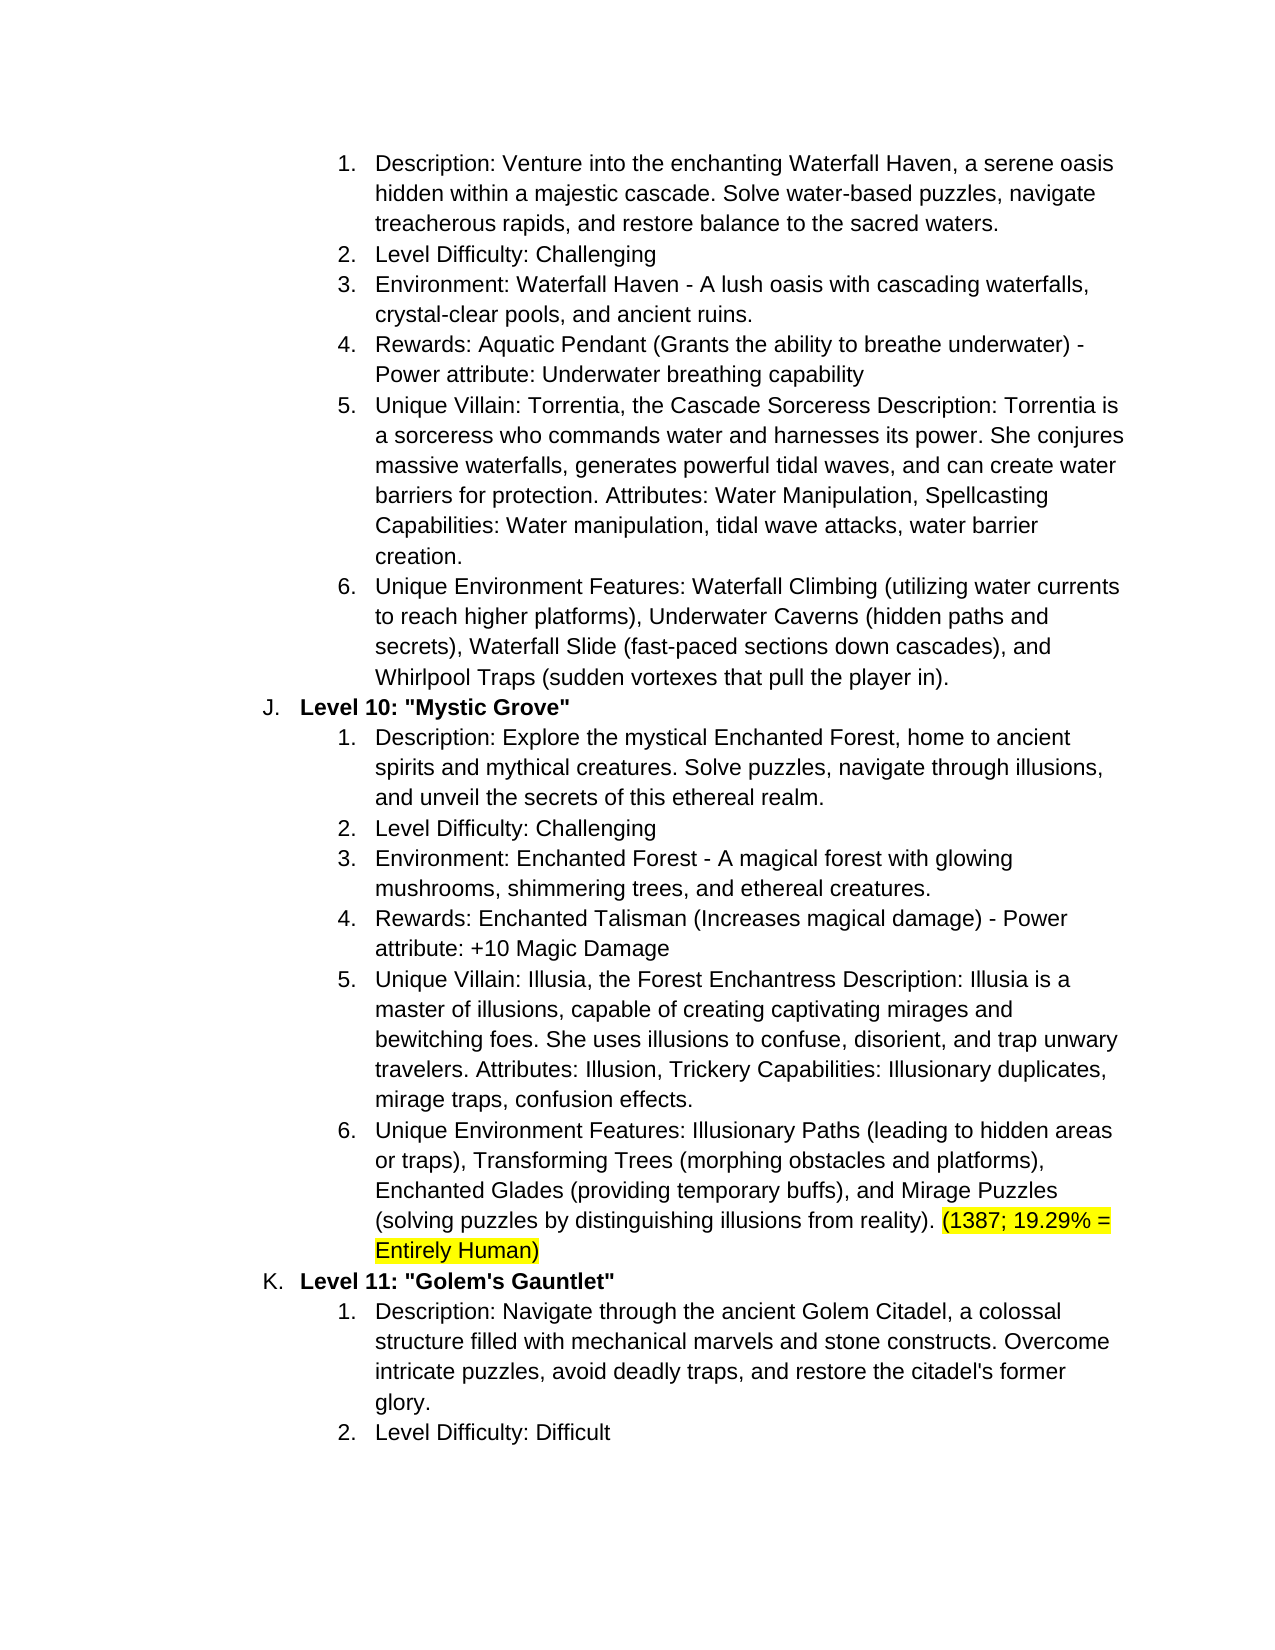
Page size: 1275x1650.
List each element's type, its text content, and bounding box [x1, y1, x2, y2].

list Rewards: Aquatic Pendant (Grants the ability to breathe underwater) - Power attribute: Underwater breathing capability [337, 331, 1125, 388]
list Level 11: "Golem's Gauntlet" [262, 1268, 1125, 1294]
list Level Difficulty: Challenging [337, 241, 1125, 267]
list Level Difficulty: Challenging [337, 814, 1125, 841]
list Description: Navigate through the ancient Golem Citadel, a colossal structure filled with mechanical marvels and stone constructs. Overcome intricate puzzles, avoid deadly traps, and restore the citadel's former glory. [337, 1298, 1125, 1415]
list Environment: Enchanted Forest - A magical forest with glowing mushrooms, shimmering trees, and ethereal creatures. [337, 845, 1125, 901]
list Description: Venture into the enchanting Waterfall Haven, a serene oasis hidden within a majestic cascade. Solve water-based puzzles, navigate treacherous rapids, and restore balance to the sacred waters. [337, 150, 1125, 237]
list Unique Villain: Illusia, the Forest Enchantress Description: Illusia is a master of illusions, capable of creating captivating mirages and bewitching foes. She uses illusions to confuse, disorient, and trap unwary travelers. Attributes: Illusion, Trickery Capabilities: Illusionary duplicates, mirage traps, confusion effects. [337, 966, 1125, 1113]
list Description: Explore the mystical Enchanted Forest, home to ancient spirits and mythical creatures. Solve puzzles, navigate through illusions, and unveil the secrets of this ethereal realm. [337, 724, 1125, 811]
list Environment: Waterfall Haven - A lush oasis with cascading waterfalls, crystal-clear pools, and ancient ruins. [337, 271, 1125, 327]
list Level Difficulty: Difficult [337, 1419, 1125, 1445]
list Unique Environment Features: Waterfall Climbing (utilizing water currents to reach higher platforms), Underwater Caverns (hidden paths and secrets), Waterfall Slide (fast-paced sections down cascades), and Whirlpool Traps (sudden vortexes that pull the player in). [337, 573, 1125, 690]
list Unique Environment Features: Illusionary Paths (leading to hidden areas or traps), Transforming Trees (morphing obstacles and platforms), Enchanted Glades (providing temporary buffs), and Mirage Puzzles (solving puzzles by distinguishing illusions from reality). (1387; 19.29% = Entirely Human) [337, 1117, 1125, 1264]
list Rewards: Enchanted Talisman (Increases magical damage) - Power attribute: +10 Magic Damage [337, 905, 1125, 962]
list Level 10: "Mystic Grove" [262, 694, 1125, 720]
list Unique Villain: Torrentia, the Cascade Sorceress Description: Torrentia is a sorceress who commands water and harnesses its power. She conjures massive waterfalls, generates powerful tidal waves, and can create water barriers for protection. Attributes: Water Manipulation, Spellcasting Capabilities: Water manipulation, tidal wave attacks, water barrier creation. [337, 392, 1125, 569]
